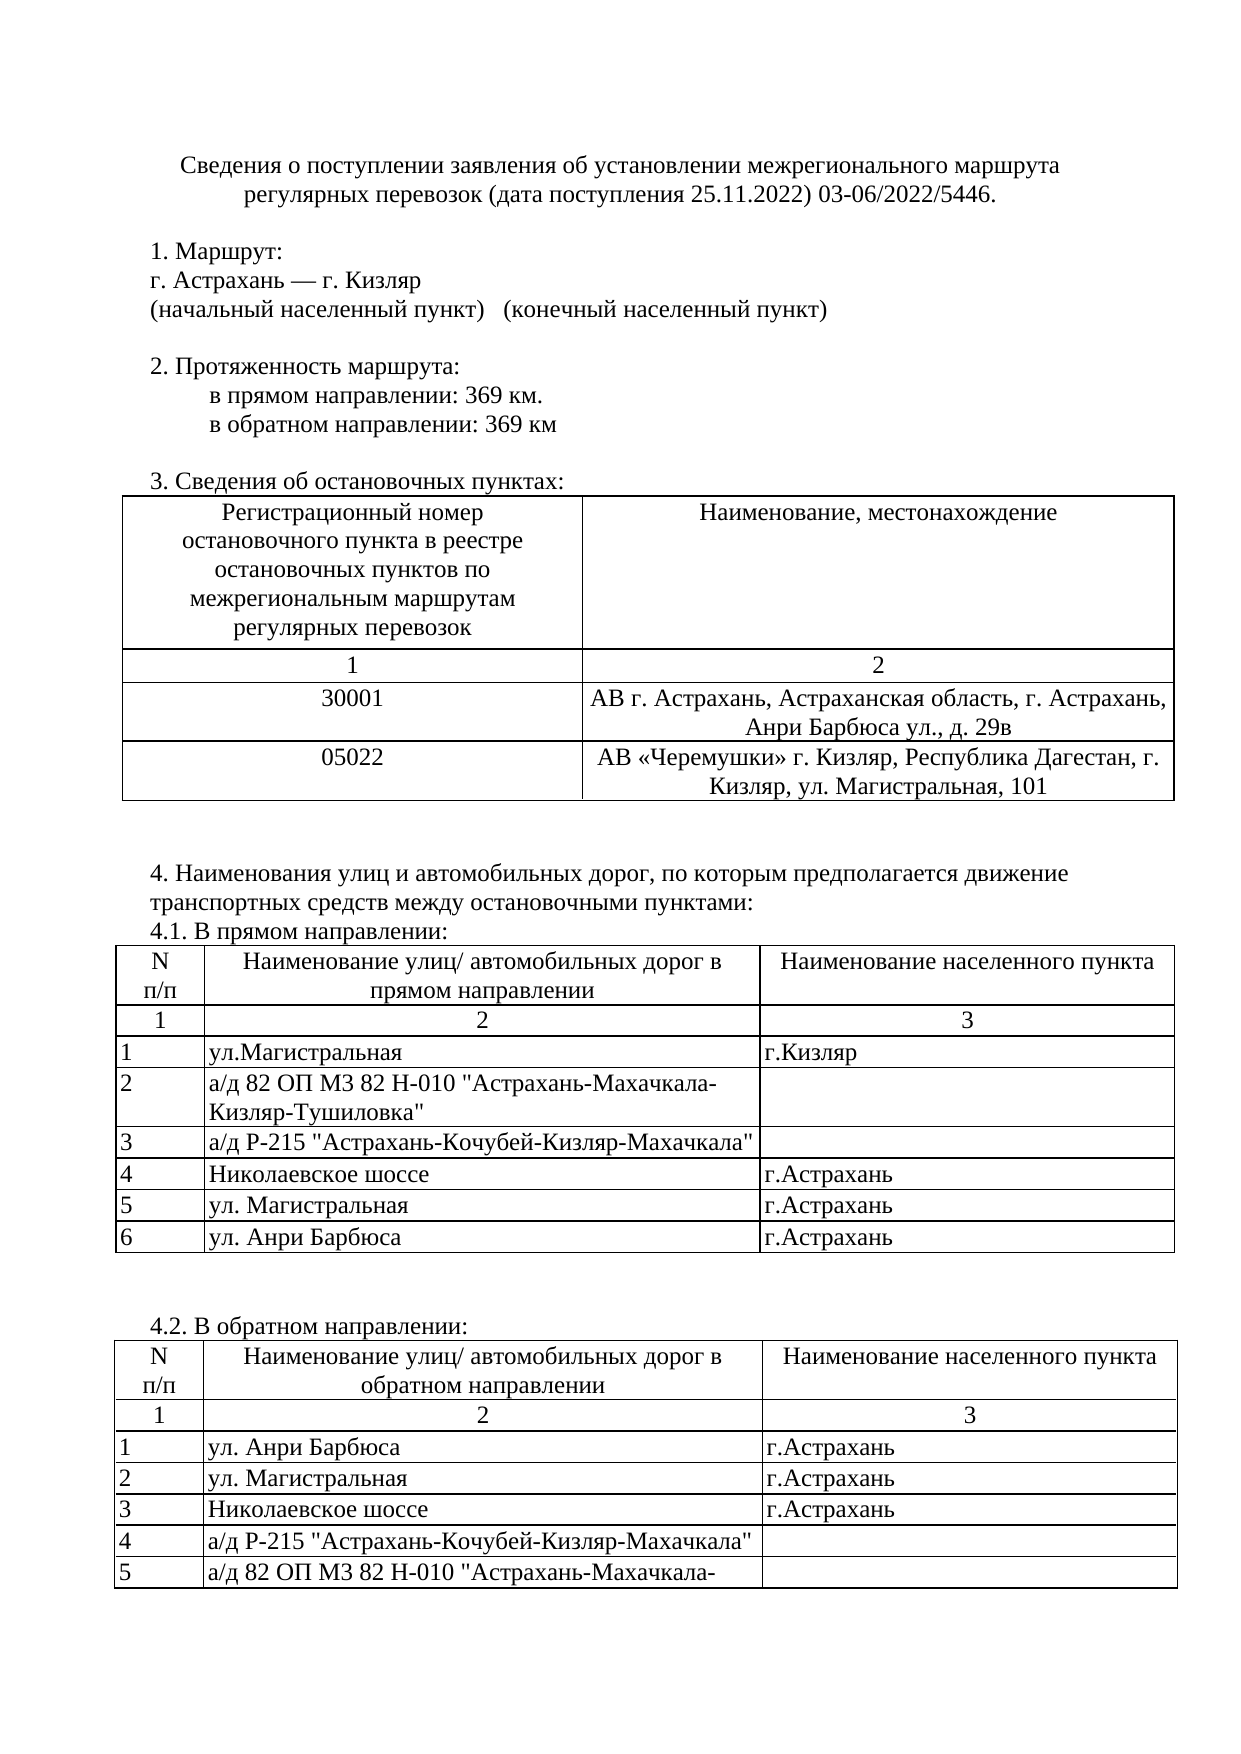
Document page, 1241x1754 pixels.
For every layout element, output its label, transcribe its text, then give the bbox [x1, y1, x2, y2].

table_cell 6 [117, 1222, 204, 1252]
table_cell г.Астрахань [761, 1222, 1174, 1252]
table_cell 1 [117, 1037, 204, 1067]
table_cell 1 [123, 650, 582, 681]
table_cell а/д Р-215 "Астрахань-Кочубей-Кизляр-Махачкала" [204, 1526, 762, 1556]
table_cell 3 [115, 1494, 203, 1524]
table_header Наименование улиц/ автомобильных дорог в обратном направлении [204, 1341, 762, 1398]
table_cell а/д Р-215 "Астрахань-Кочубей-Кизляр-Махачкала" [205, 1127, 759, 1157]
table_cell 3 [117, 1127, 204, 1157]
text в обратном направлении: 369 км [150, 409, 1090, 437]
table_cell ул.Магистральная [205, 1037, 759, 1067]
table_cell 2 [583, 650, 1173, 681]
table_cell 5 [117, 1190, 204, 1220]
table_header Наименование улиц/ автомобильных дорог в прямом направлении [205, 946, 759, 1004]
table_cell ул. Анри Барбюса [204, 1432, 762, 1461]
text (начальный населенный пункт) (конечный населенный пункт) [150, 294, 1090, 322]
table_cell АВ «Черемушки» г. Кизляр, Республика Дагестан, г. Кизляр, ул. Магистральная, 101 [583, 742, 1173, 799]
table_cell 2 [205, 1006, 759, 1035]
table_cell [204, 1557, 762, 1587]
text Сведения о поступлении заявления об установлении межрегионального маршрута регулярных перевозок (дата поступления 25.11.2022) 03-06/2022/5446. [150, 150, 1090, 207]
text 4.2. В обратном направлении: [150, 1311, 1090, 1339]
table_cell г.Астрахань [763, 1430, 1177, 1461]
table_header Регистрационный номер остановочного пункта в реестре остановочных пунктов по межрегиональным маршрутам регулярных перевозок [123, 497, 582, 648]
table_cell г.Астрахань [763, 1461, 1177, 1493]
text 3. Сведения об остановочных пунктах: [150, 466, 1090, 495]
table_cell ул. Магистральная [204, 1463, 762, 1493]
table_cell Николаевское шоссе [205, 1159, 759, 1189]
table_cell г.Астрахань [761, 1190, 1174, 1220]
table_cell [761, 1127, 1174, 1157]
table_cell г.Кизляр [761, 1037, 1174, 1067]
table_cell а/д 82 ОП М3 82 Н-010 "Астрахань-Махачкала-Кизляр-Тушиловка" [205, 1068, 759, 1126]
table_cell 05022 [123, 742, 582, 799]
table_cell 2 [117, 1068, 204, 1126]
table_header Наименование населенного пункта [761, 946, 1174, 1004]
table_cell 4 [115, 1525, 203, 1556]
text 1. Маршрут: [150, 236, 1090, 265]
table_cell АВ г. Астрахань, Астраханская область, г. Астрахань, Анри Барбюса ул., д. 29в [583, 683, 1173, 740]
table_cell 2 [115, 1463, 203, 1493]
text 4. Наименования улиц и автомобильных дорог, по которым предполагается движение транспортных средств между остановочными пунктами: [150, 858, 1090, 916]
table_cell 1 [115, 1400, 203, 1430]
table_cell 4 [117, 1159, 204, 1189]
text 4.1. В прямом направлении: [150, 916, 1090, 945]
table_cell ул. Магистральная [205, 1190, 759, 1220]
table_cell 3 [761, 1006, 1174, 1035]
table_header Наименование, местонахождение [583, 497, 1173, 648]
table_header N п/п [117, 946, 204, 1004]
table_cell [761, 1068, 1174, 1126]
text в прямом направлении: 369 км. [150, 380, 1090, 409]
table_cell 3 [763, 1399, 1177, 1430]
table_cell [763, 1524, 1177, 1556]
table_cell 1 [115, 1431, 203, 1461]
table_cell 30001 [123, 683, 582, 740]
table_cell Николаевское шоссе [204, 1495, 762, 1524]
table_cell [763, 1556, 1177, 1587]
table_cell 2 [204, 1400, 762, 1430]
table_cell г.Астрахань [763, 1493, 1177, 1524]
table_cell 5 [115, 1557, 203, 1587]
text 2. Протяженность маршрута: [150, 351, 1090, 380]
table_cell 1 [117, 1006, 204, 1035]
text г. Астрахань — г. Кизляр [150, 265, 1090, 294]
table_cell г.Астрахань [761, 1159, 1174, 1189]
table_header Наименование населенного пункта [763, 1341, 1177, 1398]
table_header N п/п [115, 1341, 203, 1398]
table_cell ул. Анри Барбюса [205, 1222, 759, 1252]
